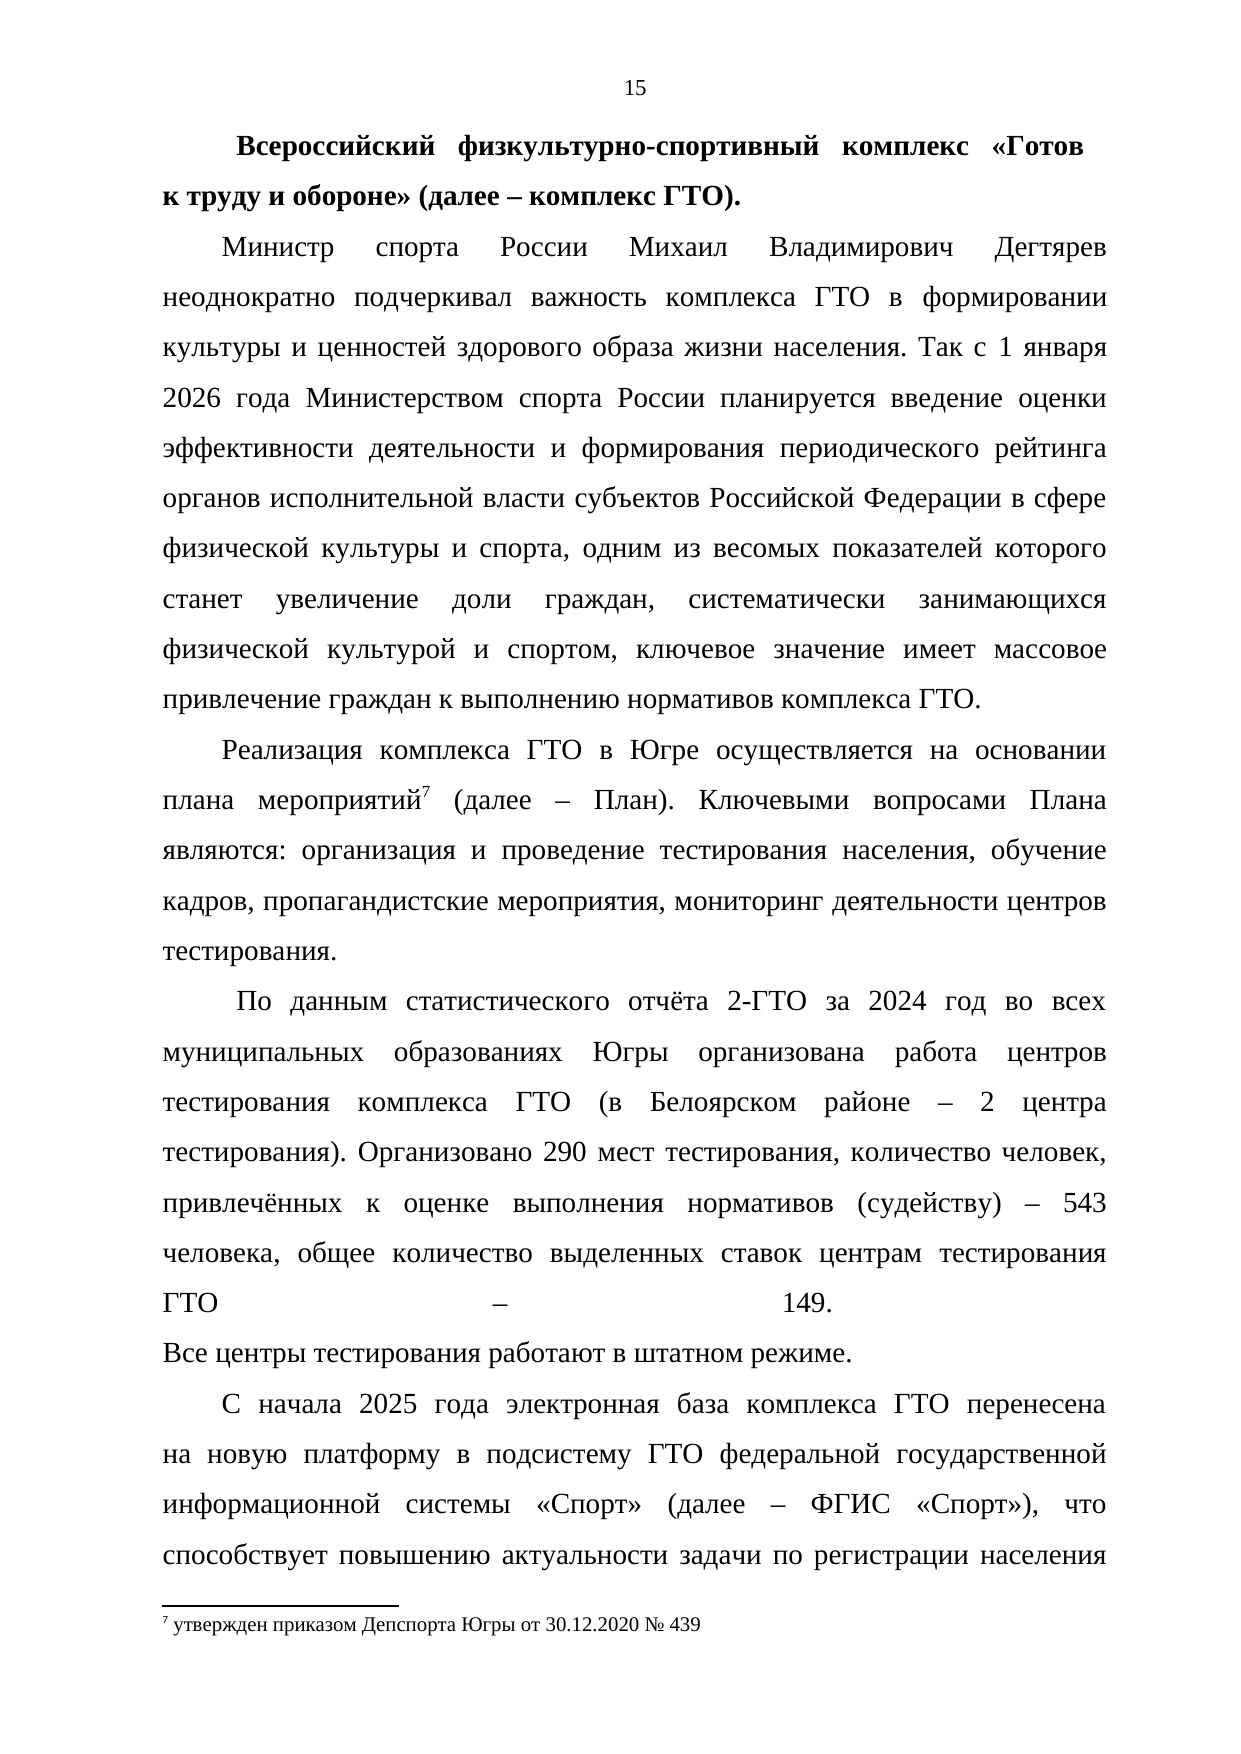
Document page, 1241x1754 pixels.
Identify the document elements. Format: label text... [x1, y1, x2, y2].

text По данным статистического отчёта 2-ГТО за 2024 год во всех муниципальных образованиях Югры организована работа центров тестирования комплекса ГТО (в Белоярском районе – 2 центра тестирования). Организовано 290 мест тестирования, количество человек, привлечённых к оценке выполнения нормативов (судейству) – 543 человека, общее количество выделенных ставок центрам тестирования ГТО – 149. Все центры тестирования работают в штатном режиме. [162, 983, 1107, 1369]
text Министр спорта России Михаил Владимирович Дегтярев неоднократно подчеркивал важность комплекса ГТО в формировании культуры и ценностей здорового образа жизни населения. Так с 1 января 2026 года Министерством спорта России планируется введение оценки эффективности деятельности и формирования периодического рейтинга органов исполнительной власти субъектов Российской Федерации в сфере физической культуры и спорта, одним из весомых показателей которого станет увеличение доли граждан, систематически занимающихся физической культурой и спортом, ключевое значение имеет массовое привлечение граждан к выполнению нормативов комплекса ГТО. [162, 229, 1107, 715]
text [162, 1386, 1107, 1570]
text Всероссийский физкультурно-спортивный комплекс «Готов к труду и обороне» (далее – комплекс ГТО). [162, 128, 1107, 212]
text Реализация комплекса ГТО в Югре осуществляется на основании плана мероприятий (далее – План). Ключевыми вопросами Плана являются: организация и проведение тестирования населения, обучение кадров, пропагандистские мероприятия, мониторинг деятельности центров тестирования. [162, 732, 1107, 967]
